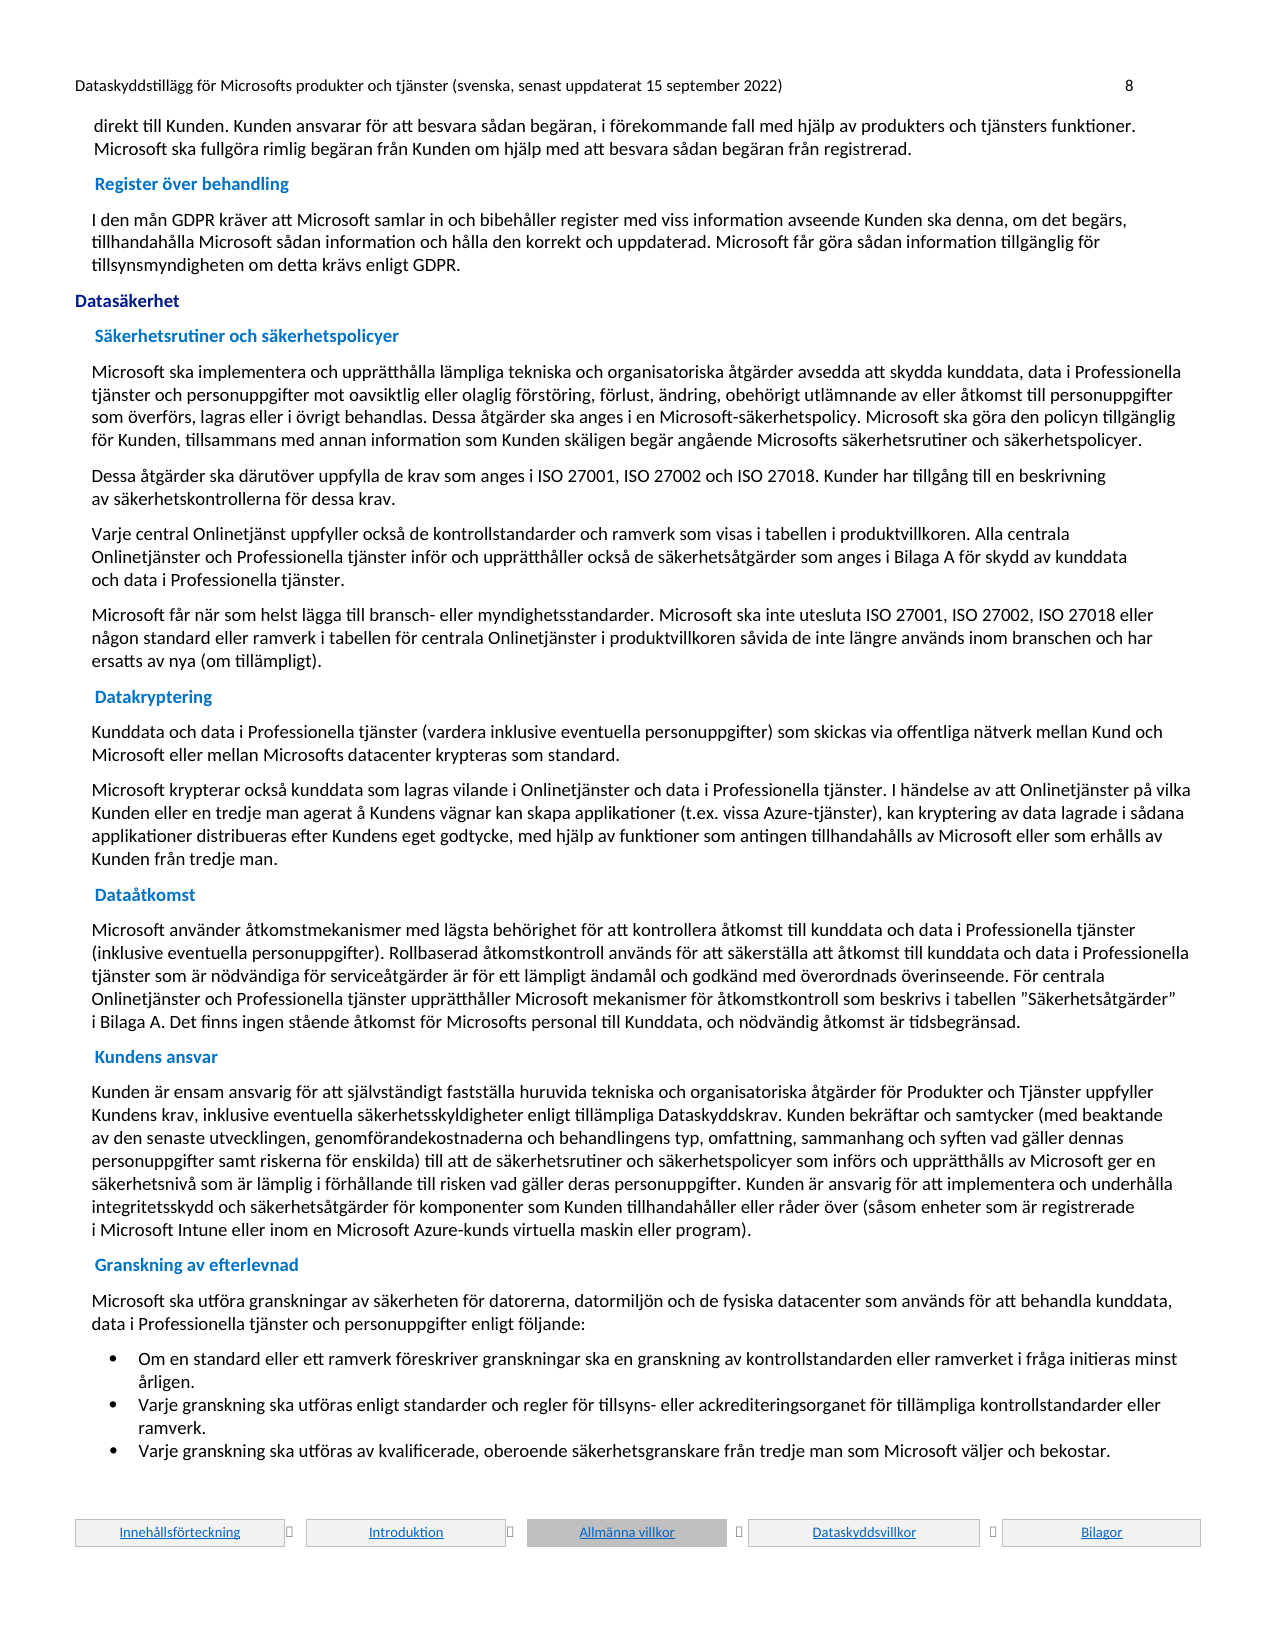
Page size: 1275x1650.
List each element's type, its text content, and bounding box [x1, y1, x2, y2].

list Varje central Onlinetjänst uppfyller också de kontrollstandarder och ramverk som visas i tabellen i produktvillkoren. Alla centrala Onlinetjänster och Professionella tjänster inför och upprätthåller också de säkerhetsåtgärder som anges i Bilaga A för skydd av kunddata och data i Professionella tjänster. [91, 522, 1200, 591]
list Dataåtkomst [94, 883, 1200, 906]
list Microsoft krypterar också kunddata som lagras vilande i Onlinetjänster och data i Professionella tjänster. I händelse av att Onlinetjänster på vilka Kunden eller en tredje man agerat å Kundens vägnar kan skapa applikationer (t.ex. vissa Azure-tjänster), kan kryptering av data lagrade i sådana applikationer distribueras efter Kundens eget godtycke, med hjälp av funktioner som antingen tillhandahålls av Microsoft eller som erhålls av Kunden från tredje man. [91, 779, 1200, 870]
list Microsoft använder åtkomstmekanismer med lägsta behörighet för att kontrollera åtkomst till kunddata och data i Professionella tjänster (inklusive eventuella personuppgifter). Rollbaserad åtkomstkontroll används för att säkerställa att åtkomst till kunddata och data i Professionella tjänster som är nödvändiga för serviceåtgärder är för ett lämpligt ändamål och godkänd med överordnads överinseende. För centrala Onlinetjänster och Professionella tjänster upprätthåller Microsoft mekanismer för åtkomstkontroll som beskrivs i tabellen ”Säkerhetsåtgärder” i Bilaga A. Det finns ingen stående åtkomst för Microsofts personal till Kunddata, och nödvändig åtkomst är tidsbegränsad. [91, 918, 1200, 1033]
list Datakryptering [94, 685, 1200, 708]
list Granskning av efterlevnad [94, 1254, 1200, 1277]
list Kundens ansvar [94, 1045, 1200, 1068]
subtitle Datasäkerhet [75, 289, 1200, 312]
list Microsoft ska implementera och upprätthålla lämpliga tekniska och organisatoriska åtgärder avsedda att skydda kunddata, data i Professionella tjänster och personuppgifter mot oavsiktlig eller olaglig förstöring, förlust, ändring, obehörigt utlämnande av eller åtkomst till personuppgifter som överförs, lagras eller i övrigt behandlas. Dessa åtgärder ska anges i en Microsoft-säkerhetspolicy. Microsoft ska göra den policyn tillgänglig för Kunden, tillsammans med annan information som Kunden skäligen begär angående Microsofts säkerhetsrutiner och säkerhetspolicyer. [91, 360, 1200, 452]
list Kunddata och data i Professionella tjänster (vardera inklusive eventuella personuppgifter) som skickas via offentliga nätverk mellan Kund och Microsoft eller mellan Microsofts datacenter krypteras som standard. [91, 720, 1200, 766]
list Om en standard eller ett ramverk föreskriver granskningar ska en granskning av kontrollstandarden eller ramverket i fråga initieras minst årligen. [109, 1347, 1200, 1393]
list Varje granskning ska utföras av kvalificerade, oberoende säkerhetsgranskare från tredje man som Microsoft väljer och bekostar. [110, 1439, 1200, 1462]
list Microsoft ska utföra granskningar av säkerheten för datorerna, datormiljön och de fysiska datacenter som används för att behandla kunddata, data i Professionella tjänster och personuppgifter enligt följande: [91, 1289, 1200, 1335]
list Varje granskning ska utföras enligt standarder och regler för tillsyns- eller ackrediteringsorganet för tillämpliga kontrollstandarder eller ramverk. [109, 1393, 1200, 1439]
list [94, 114, 1200, 160]
list Register över behandling [94, 172, 1200, 195]
list Säkerhetsrutiner och säkerhetspolicyer [94, 324, 1200, 347]
list Microsoft får när som helst lägga till bransch- eller myndighetsstandarder. Microsoft ska inte utesluta ISO 27001, ISO 27002, ISO 27018 eller någon standard eller ramverk i tabellen för centrala Onlinetjänster i produktvillkoren såvida de inte längre används inom branschen och har ersatts av nya (om tillämpligt). [91, 604, 1200, 672]
list Dessa åtgärder ska därutöver uppfylla de krav som anges i ISO 27001, ISO 27002 och ISO 27018. Kunder har tillgång till en beskrivning av säkerhetskontrollerna för dessa krav. [91, 464, 1200, 510]
list Kunden är ensam ansvarig för att självständigt fastställa huruvida tekniska och organisatoriska åtgärder för Produkter och Tjänster uppfyller Kundens krav, inklusive eventuella säkerhetsskyldigheter enligt tillämpliga Dataskyddskrav. Kunden bekräftar och samtycker (med beaktande av den senaste utvecklingen, genomförandekostnaderna och behandlingens typ, omfattning, sammanhang och syften vad gäller dennas personuppgifter samt riskerna för enskilda) till att de säkerhetsrutiner och säkerhetspolicyer som införs och upprätthålls av Microsoft ger en säkerhetsnivå som är lämplig i förhållande till risken vad gäller deras personuppgifter. Kunden är ansvarig för att implementera och underhålla integritetsskydd och säkerhetsåtgärder för komponenter som Kunden tillhandahåller eller råder över (såsom enheter som är registrerade i Microsoft Intune eller inom en Microsoft Azure-kunds virtuella maskin eller program). [91, 1081, 1200, 1241]
list I den mån GDPR kräver att Microsoft samlar in och bibehåller register med viss information avseende Kunden ska denna, om det begärs, tillhandahålla Microsoft sådan information och hålla den korrekt och uppdaterad. Microsoft får göra sådan information tillgänglig för tillsynsmyndigheten om detta krävs enligt GDPR. [91, 208, 1200, 277]
